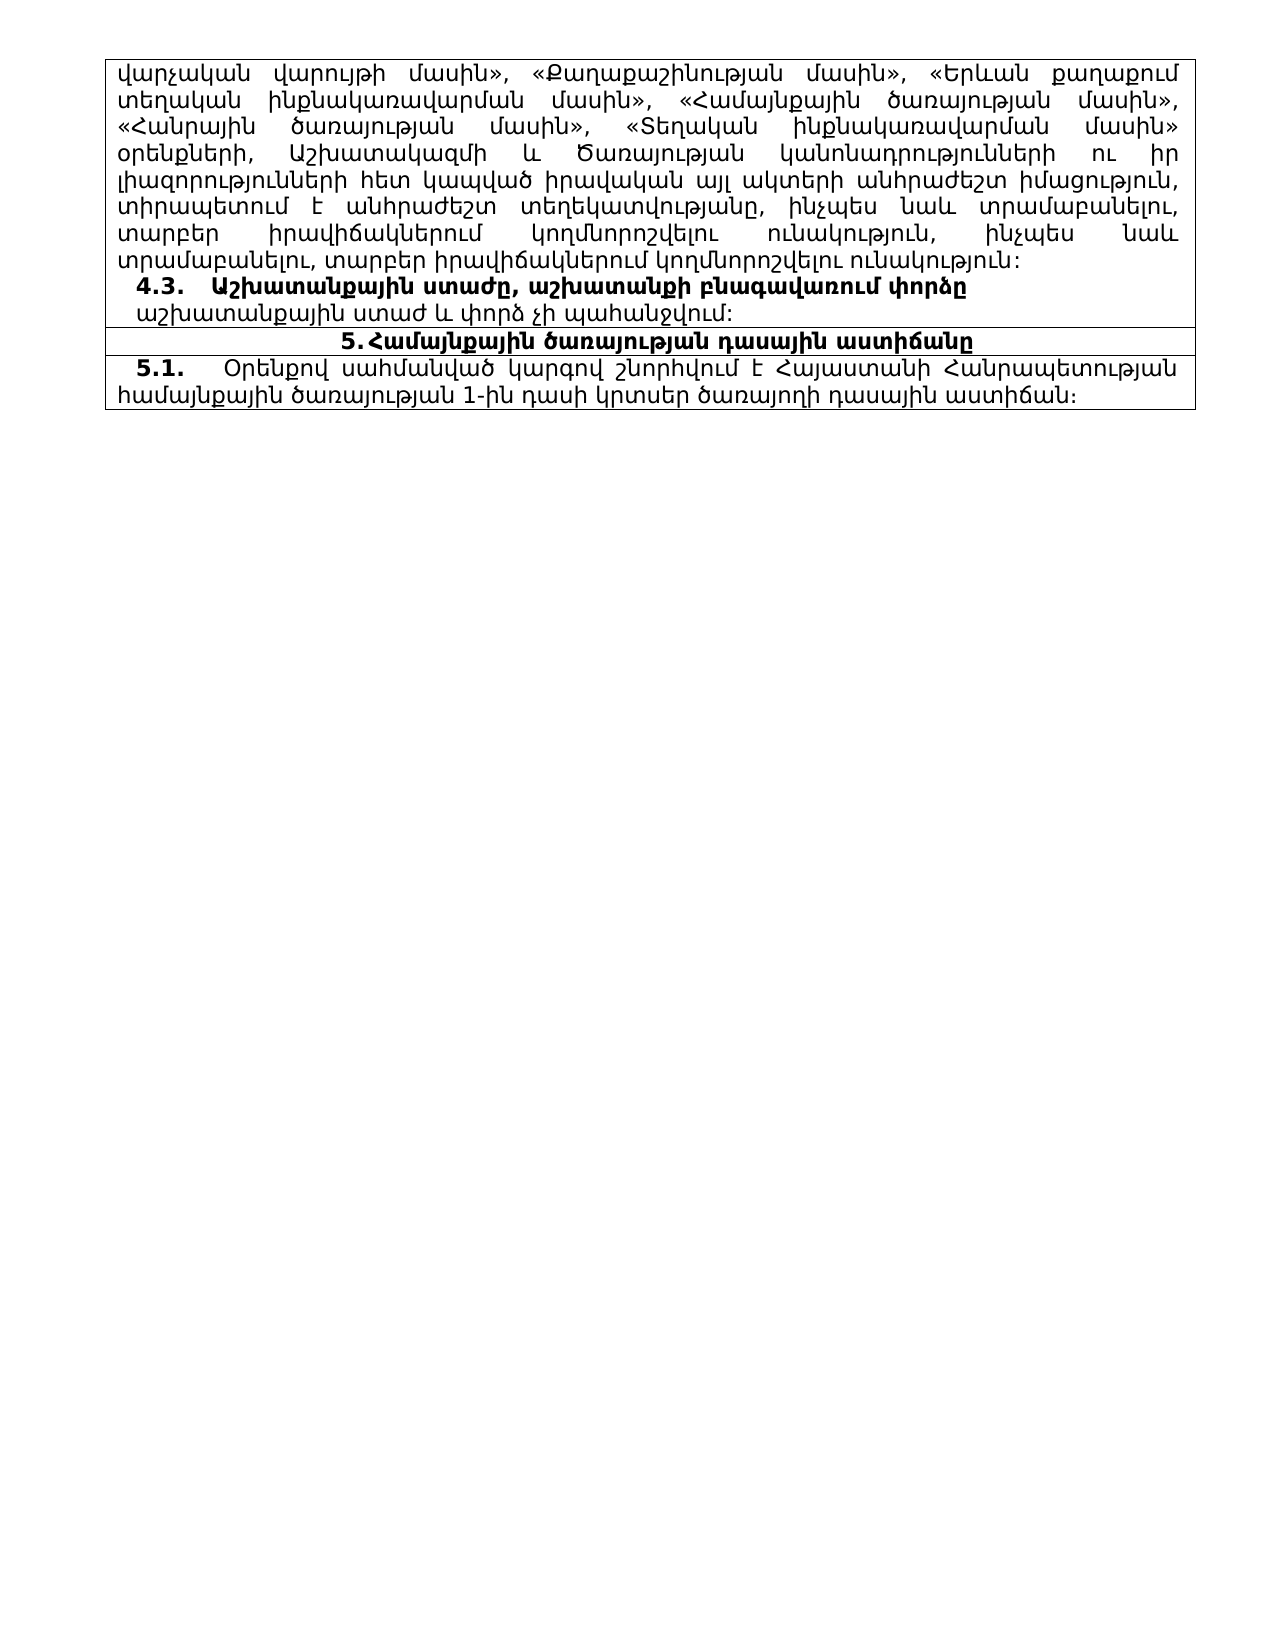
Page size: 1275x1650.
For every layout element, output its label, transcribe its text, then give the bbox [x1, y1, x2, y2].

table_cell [106, 60, 1195, 327]
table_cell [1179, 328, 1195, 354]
table_cell Օրենքով սահմանված կարգով շնորհվում է Հայաստանի Հանրապետության համայնքային ծառայության 1-ին դասի կրտսեր ծառայողի դասային աստիճան։ [106, 356, 1195, 409]
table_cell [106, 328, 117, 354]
